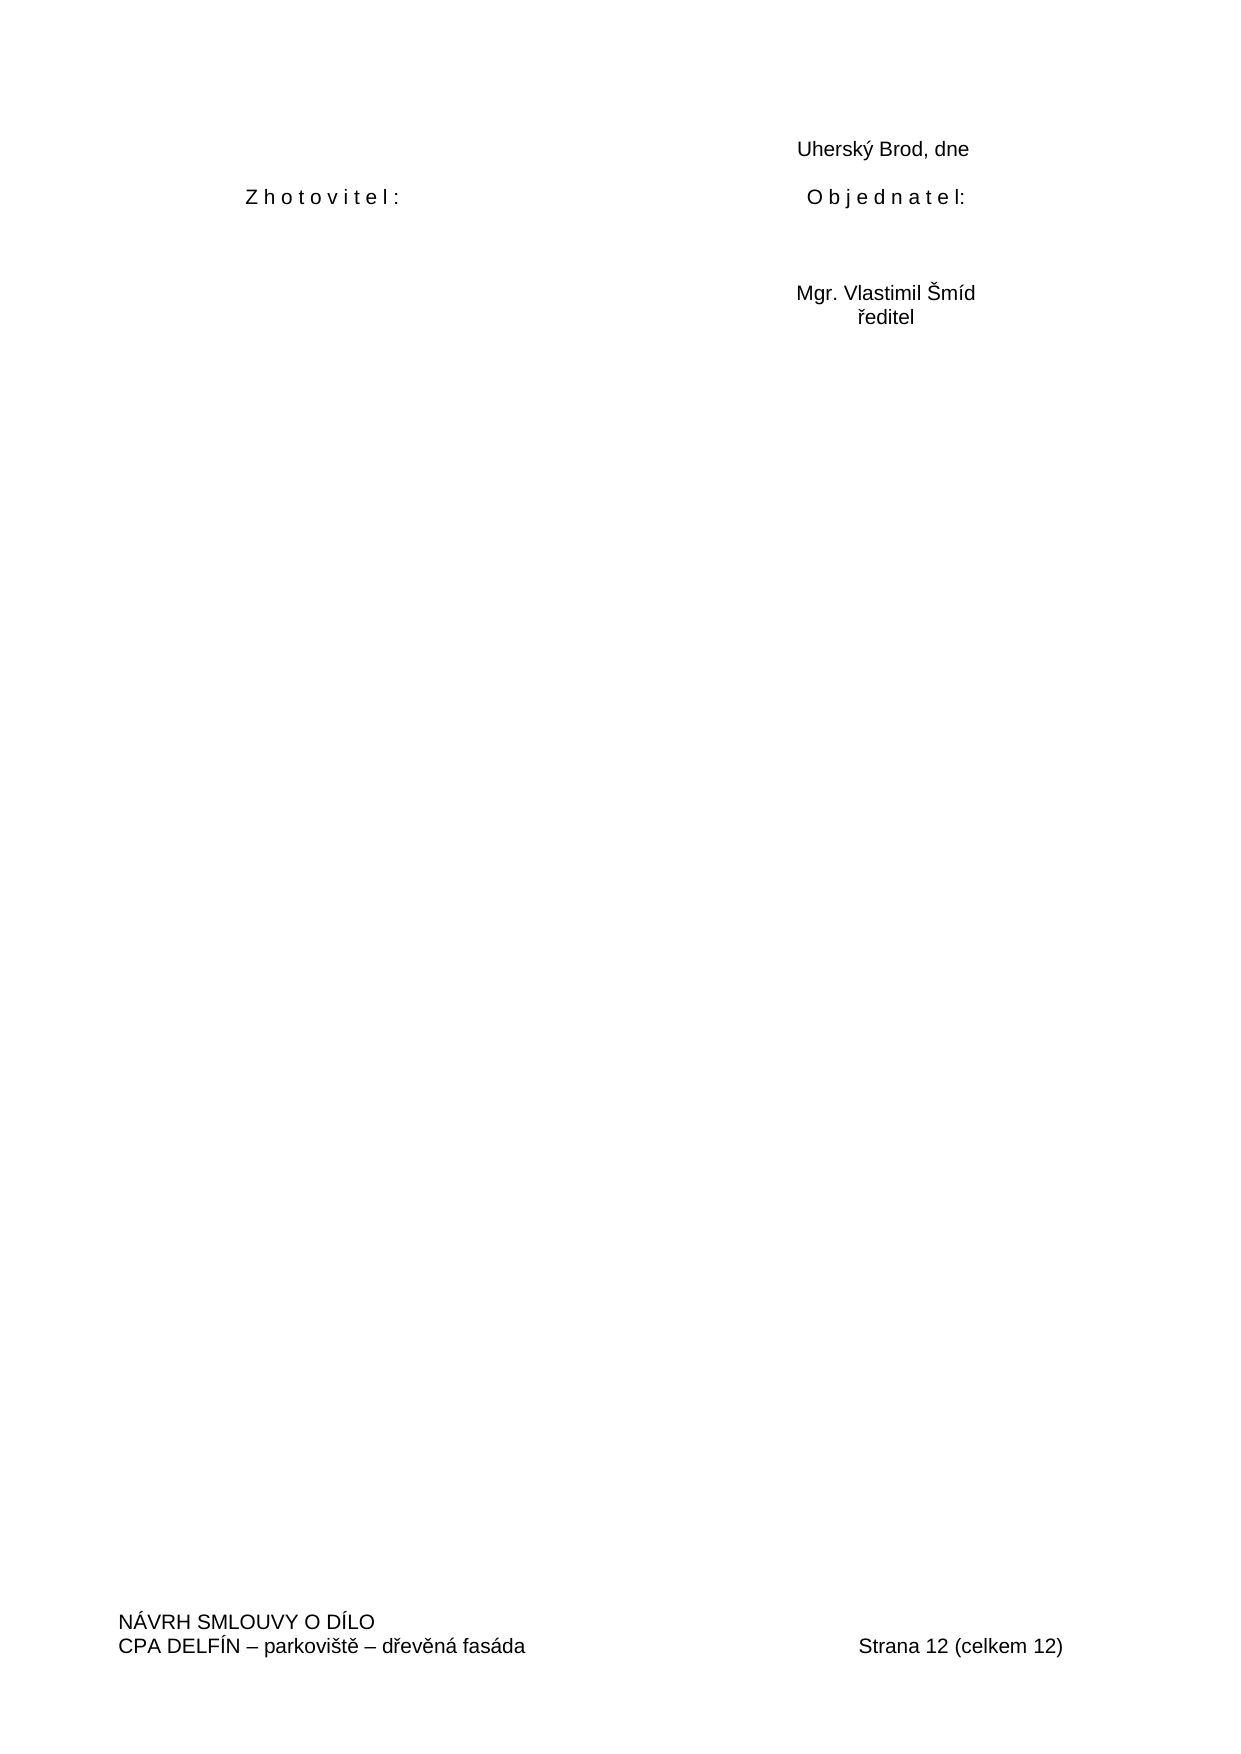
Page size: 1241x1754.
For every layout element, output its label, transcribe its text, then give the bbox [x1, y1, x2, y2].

text Uherský Brod, dne [118, 137, 1122, 161]
text Mgr. Vlastimil Šmíd [118, 281, 1122, 304]
text Z h o t o v i t e l : O b j e d n a t e l: [118, 185, 1122, 209]
text ředitel [118, 304, 1122, 328]
